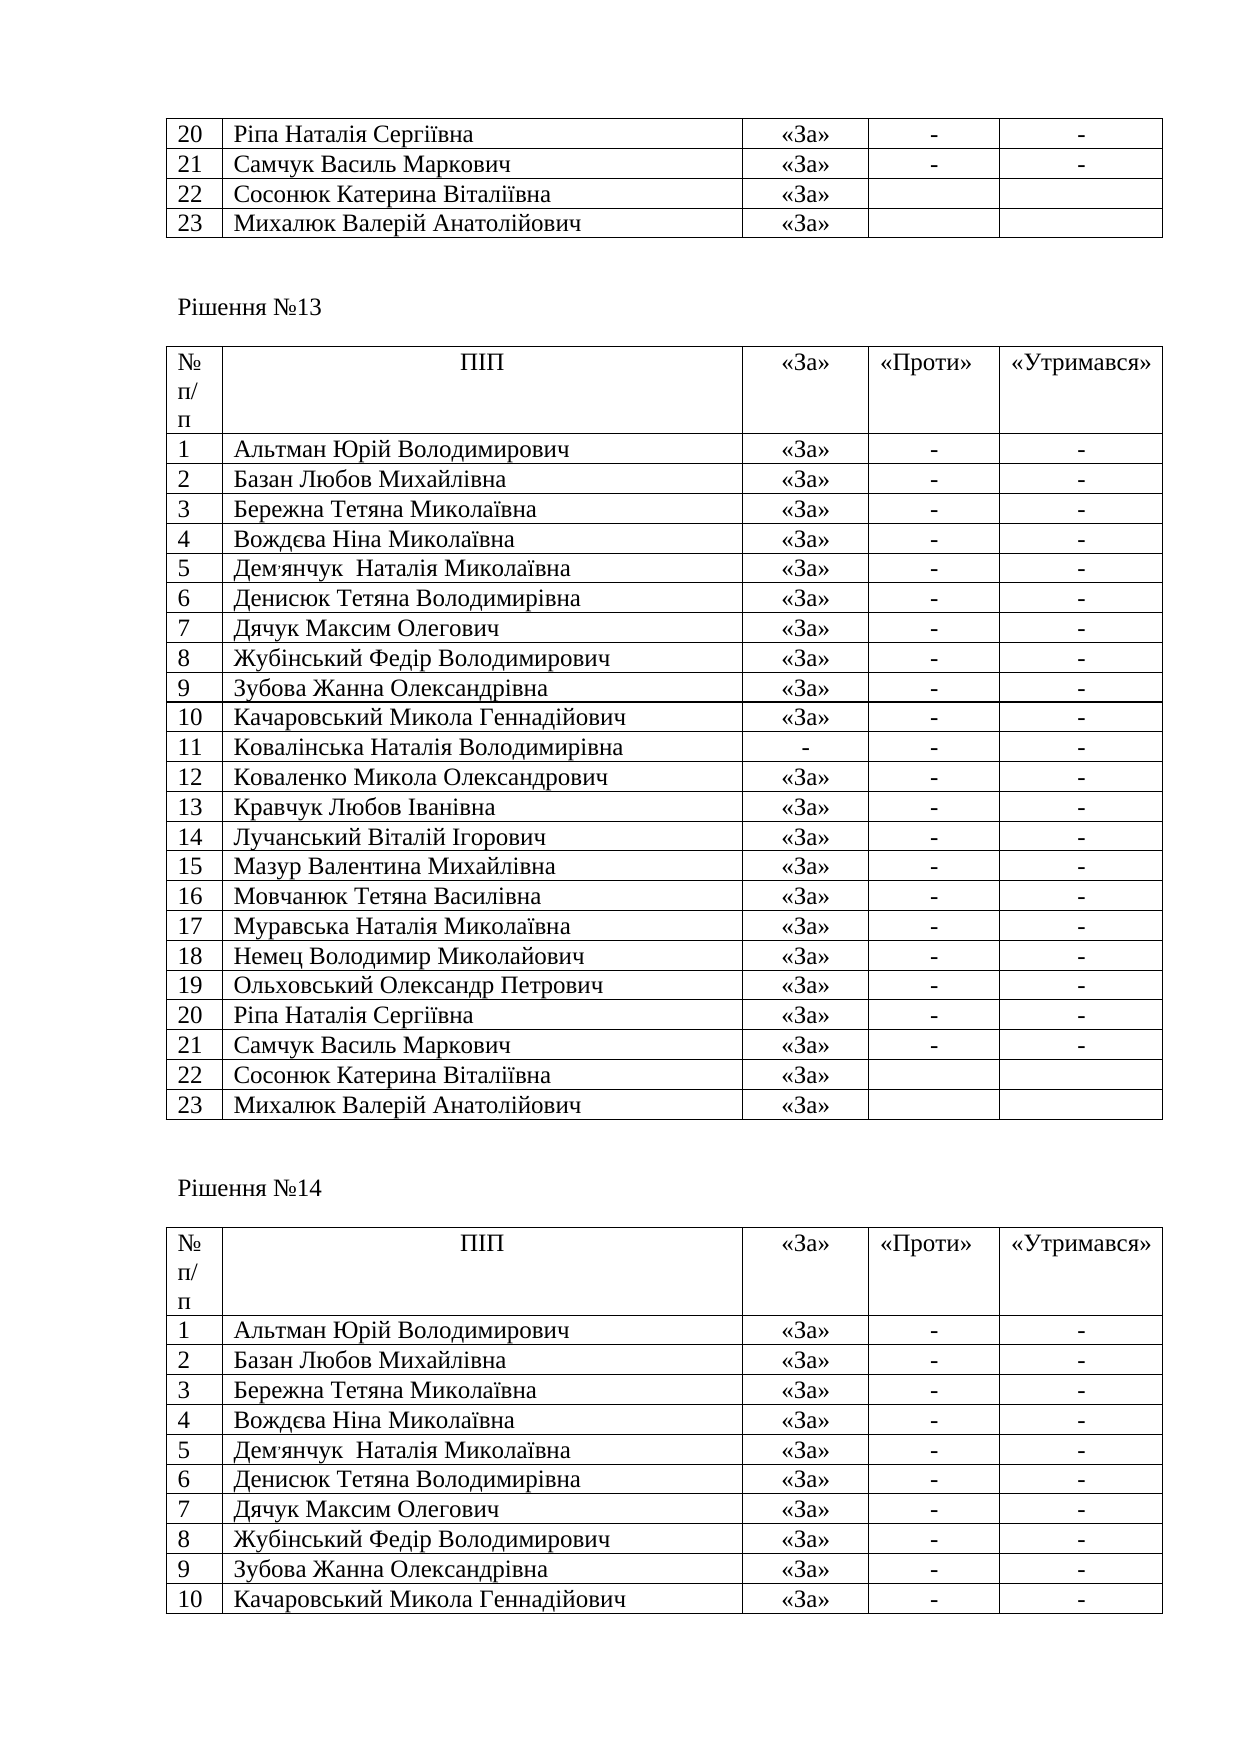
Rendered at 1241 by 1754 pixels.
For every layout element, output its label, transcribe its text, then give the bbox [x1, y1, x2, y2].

table_cell Дем,янчук Наталія Миколаївна [223, 554, 742, 582]
table_cell [869, 179, 999, 207]
table_cell «За» [743, 1090, 868, 1118]
table_cell - [869, 554, 999, 582]
table_cell - [1000, 1494, 1162, 1523]
table_cell - [1000, 881, 1162, 910]
table_header «За» [743, 1228, 868, 1314]
table_cell - [869, 1375, 999, 1404]
table_cell - [869, 643, 999, 672]
table_cell Зубова Жанна Олександрівна [223, 673, 742, 701]
table_cell - [869, 1584, 999, 1612]
table_cell «За» [743, 494, 868, 523]
table_cell - [1000, 613, 1162, 642]
table_cell - [1000, 941, 1162, 969]
table_cell - [1000, 851, 1162, 880]
table_cell 8 [167, 643, 222, 672]
table_header «Утримався» [1000, 1228, 1162, 1314]
table_cell Бережна Тетяна Миколаївна [223, 1375, 742, 1404]
table_cell - [1000, 1435, 1162, 1463]
table_cell «За» [743, 524, 868, 552]
table_cell - [1000, 643, 1162, 672]
table_header «Проти» [869, 347, 999, 433]
table_cell Денисюк Тетяна Володимирівна [223, 583, 742, 612]
table_cell Альтман Юрій Володимирович [223, 1316, 742, 1344]
table_cell - [869, 822, 999, 850]
text Рішення №13 [177, 292, 1152, 321]
table_cell 23 [167, 1090, 222, 1118]
table_cell 4 [167, 524, 222, 552]
table_cell 3 [167, 1375, 222, 1404]
table_cell 4 [167, 1405, 222, 1434]
table_cell - [869, 119, 999, 148]
table_cell 7 [167, 1494, 222, 1523]
table_cell «За» [743, 554, 868, 582]
table_cell - [1000, 822, 1162, 850]
table_cell 23 [167, 209, 222, 237]
table_cell - [869, 941, 999, 969]
table_cell 9 [167, 673, 222, 701]
table_cell 10 [167, 1584, 222, 1612]
table_cell Альтман Юрій Володимирович [223, 434, 742, 463]
table_header «За» [743, 347, 868, 433]
table_cell 1 [167, 434, 222, 463]
table_cell - [1000, 1030, 1162, 1059]
table_cell Базан Любов Михайлівна [223, 464, 742, 493]
table_cell 5 [167, 1435, 222, 1463]
table_cell Самчук Василь Маркович [223, 1030, 742, 1059]
table_cell Немец Володимир Миколайович [223, 941, 742, 969]
table_cell «За» [743, 851, 868, 880]
table_cell 2 [167, 1345, 222, 1374]
table_cell - [869, 434, 999, 463]
table_cell Жубінський Федір Володимирович [223, 1524, 742, 1553]
table_cell «За» [743, 464, 868, 493]
table_cell Коваленко Микола Олександрович [223, 762, 742, 791]
table_cell - [869, 464, 999, 493]
table_cell «За» [743, 971, 868, 999]
table_cell «За» [743, 209, 868, 237]
table_cell 16 [167, 881, 222, 910]
table_header ПІП [223, 1228, 742, 1314]
table_cell - [1000, 1375, 1162, 1404]
table_cell 17 [167, 911, 222, 940]
table_cell - [869, 1524, 999, 1553]
table_cell «За» [743, 1060, 868, 1089]
table_cell - [869, 1316, 999, 1344]
table_cell - [869, 583, 999, 612]
table_cell «За» [743, 1405, 868, 1434]
table_cell 15 [167, 851, 222, 880]
table_cell «За» [743, 613, 868, 642]
table_cell Самчук Василь Маркович [223, 149, 742, 178]
table_cell 22 [167, 179, 222, 207]
table_header «Проти» [869, 1228, 999, 1314]
table_cell 10 [167, 703, 222, 731]
table_cell - [1000, 1405, 1162, 1434]
table_cell Бережна Тетяна Миколаївна [223, 494, 742, 523]
text Рішення №14 [177, 1173, 1152, 1202]
table_cell Михалюк Валерій Анатолійович [223, 209, 742, 237]
table_cell Качаровський Микола Геннадійович [223, 703, 742, 731]
table_cell - [869, 1554, 999, 1583]
table_cell - [1000, 1000, 1162, 1029]
table_cell 12 [167, 762, 222, 791]
table_cell - [743, 732, 868, 761]
table_cell «За» [743, 1435, 868, 1463]
table_cell Зубова Жанна Олександрівна [223, 1554, 742, 1583]
table_cell 5 [167, 554, 222, 582]
table_cell Мовчанюк Тетяна Василівна [223, 881, 742, 910]
table_cell Мазур Валентина Михайлівна [223, 851, 742, 880]
table_cell 6 [167, 1465, 222, 1493]
table_cell Лучанський Віталій Ігорович [223, 822, 742, 850]
table_cell - [1000, 494, 1162, 523]
table_cell «За» [743, 1494, 868, 1523]
table_cell Сосонюк Катерина Віталіївна [223, 179, 742, 207]
table_cell «За» [743, 762, 868, 791]
table_cell - [869, 732, 999, 761]
table_cell «За» [743, 822, 868, 850]
table_cell «За» [743, 703, 868, 731]
table_cell - [1000, 583, 1162, 612]
table_cell «За» [743, 1345, 868, 1374]
table_cell - [1000, 673, 1162, 701]
table_cell «За» [743, 881, 868, 910]
table_cell - [1000, 149, 1162, 178]
table_cell «За» [743, 179, 868, 207]
table_cell Дем,янчук Наталія Миколаївна [223, 1435, 742, 1463]
table_cell - [869, 1405, 999, 1434]
table_cell - [1000, 1316, 1162, 1344]
table_cell 20 [167, 1000, 222, 1029]
table_cell - [869, 881, 999, 910]
table_cell «За» [743, 1000, 868, 1029]
table_cell Ріпа Наталія Сергіївна [223, 119, 742, 148]
table_cell Ковалінська Наталія Володимирівна [223, 732, 742, 761]
table_cell - [1000, 434, 1162, 463]
table_cell - [1000, 1554, 1162, 1583]
table_cell «За» [743, 941, 868, 969]
table_cell [869, 1090, 999, 1118]
table_cell «За» [743, 911, 868, 940]
table_cell [1000, 209, 1162, 237]
table_cell 7 [167, 613, 222, 642]
table_cell - [869, 792, 999, 821]
table_cell «За» [743, 1554, 868, 1583]
table_cell - [1000, 1524, 1162, 1553]
table_cell - [1000, 1584, 1162, 1612]
table_cell - [869, 911, 999, 940]
table_cell 2 [167, 464, 222, 493]
table_cell «За» [743, 149, 868, 178]
table_cell - [869, 762, 999, 791]
table_cell Ріпа Наталія Сергіївна [223, 1000, 742, 1029]
table_cell - [869, 971, 999, 999]
table_header ПІП [223, 347, 742, 433]
table_cell - [869, 149, 999, 178]
table_cell 11 [167, 732, 222, 761]
table_cell «За» [743, 1465, 868, 1493]
table_cell [1000, 1090, 1162, 1118]
table_cell - [1000, 732, 1162, 761]
table_cell [1000, 1060, 1162, 1089]
table_header № п/п [167, 347, 222, 433]
table_cell - [869, 494, 999, 523]
table_cell - [869, 613, 999, 642]
table_cell 3 [167, 494, 222, 523]
table_cell «За» [743, 643, 868, 672]
table_cell «За» [743, 792, 868, 821]
table_cell 9 [167, 1554, 222, 1583]
table_cell - [869, 1465, 999, 1493]
table_cell «За» [743, 119, 868, 148]
table_cell - [869, 1435, 999, 1463]
table_cell 6 [167, 583, 222, 612]
table_cell Сосонюк Катерина Віталіївна [223, 1060, 742, 1089]
table_cell - [869, 851, 999, 880]
table_cell - [1000, 554, 1162, 582]
table_cell - [1000, 524, 1162, 552]
table_cell «За» [743, 1524, 868, 1553]
table_cell «За» [743, 673, 868, 701]
table_cell 21 [167, 1030, 222, 1059]
table_cell - [1000, 971, 1162, 999]
table_cell - [1000, 762, 1162, 791]
table_cell - [869, 1000, 999, 1029]
table_cell «За» [743, 583, 868, 612]
table_cell - [1000, 792, 1162, 821]
table_cell - [869, 1345, 999, 1374]
table_cell [1000, 179, 1162, 207]
table_cell Вождєва Ніна Миколаївна [223, 524, 742, 552]
table_cell Жубінський Федір Володимирович [223, 643, 742, 672]
table_cell - [869, 1494, 999, 1523]
table_cell Дячук Максим Олегович [223, 613, 742, 642]
table_cell 22 [167, 1060, 222, 1089]
table_cell Михалюк Валерій Анатолійович [223, 1090, 742, 1118]
table_cell - [869, 524, 999, 552]
table_cell Муравська Наталія Миколаївна [223, 911, 742, 940]
table_cell - [1000, 464, 1162, 493]
table_cell - [1000, 119, 1162, 148]
table_cell 13 [167, 792, 222, 821]
table_cell 14 [167, 822, 222, 850]
table_cell «За» [743, 1030, 868, 1059]
table_cell - [1000, 1345, 1162, 1374]
table_cell «За» [743, 1375, 868, 1404]
table_cell - [869, 703, 999, 731]
table_cell Качаровський Микола Геннадійович [223, 1584, 742, 1612]
table_cell 8 [167, 1524, 222, 1553]
table_cell 19 [167, 971, 222, 999]
table_cell «За» [743, 434, 868, 463]
table_cell - [1000, 911, 1162, 940]
table_cell «За» [743, 1316, 868, 1344]
table_cell 20 [167, 119, 222, 148]
table_cell - [1000, 1465, 1162, 1493]
table_cell Ольховський Олександр Петрович [223, 971, 742, 999]
table_cell - [869, 673, 999, 701]
table_cell - [1000, 703, 1162, 731]
table_cell [869, 209, 999, 237]
table_cell 1 [167, 1316, 222, 1344]
table_cell [869, 1060, 999, 1089]
table_cell Дячук Максим Олегович [223, 1494, 742, 1523]
table_cell 21 [167, 149, 222, 178]
table_header № п/п [167, 1228, 222, 1314]
table_cell 18 [167, 941, 222, 969]
table_cell Базан Любов Михайлівна [223, 1345, 742, 1374]
table_header «Утримався» [1000, 347, 1162, 433]
table_cell Кравчук Любов Іванівна [223, 792, 742, 821]
table_cell Вождєва Ніна Миколаївна [223, 1405, 742, 1434]
table_cell - [869, 1030, 999, 1059]
table_cell Денисюк Тетяна Володимирівна [223, 1465, 742, 1493]
table_cell «За» [743, 1584, 868, 1612]
